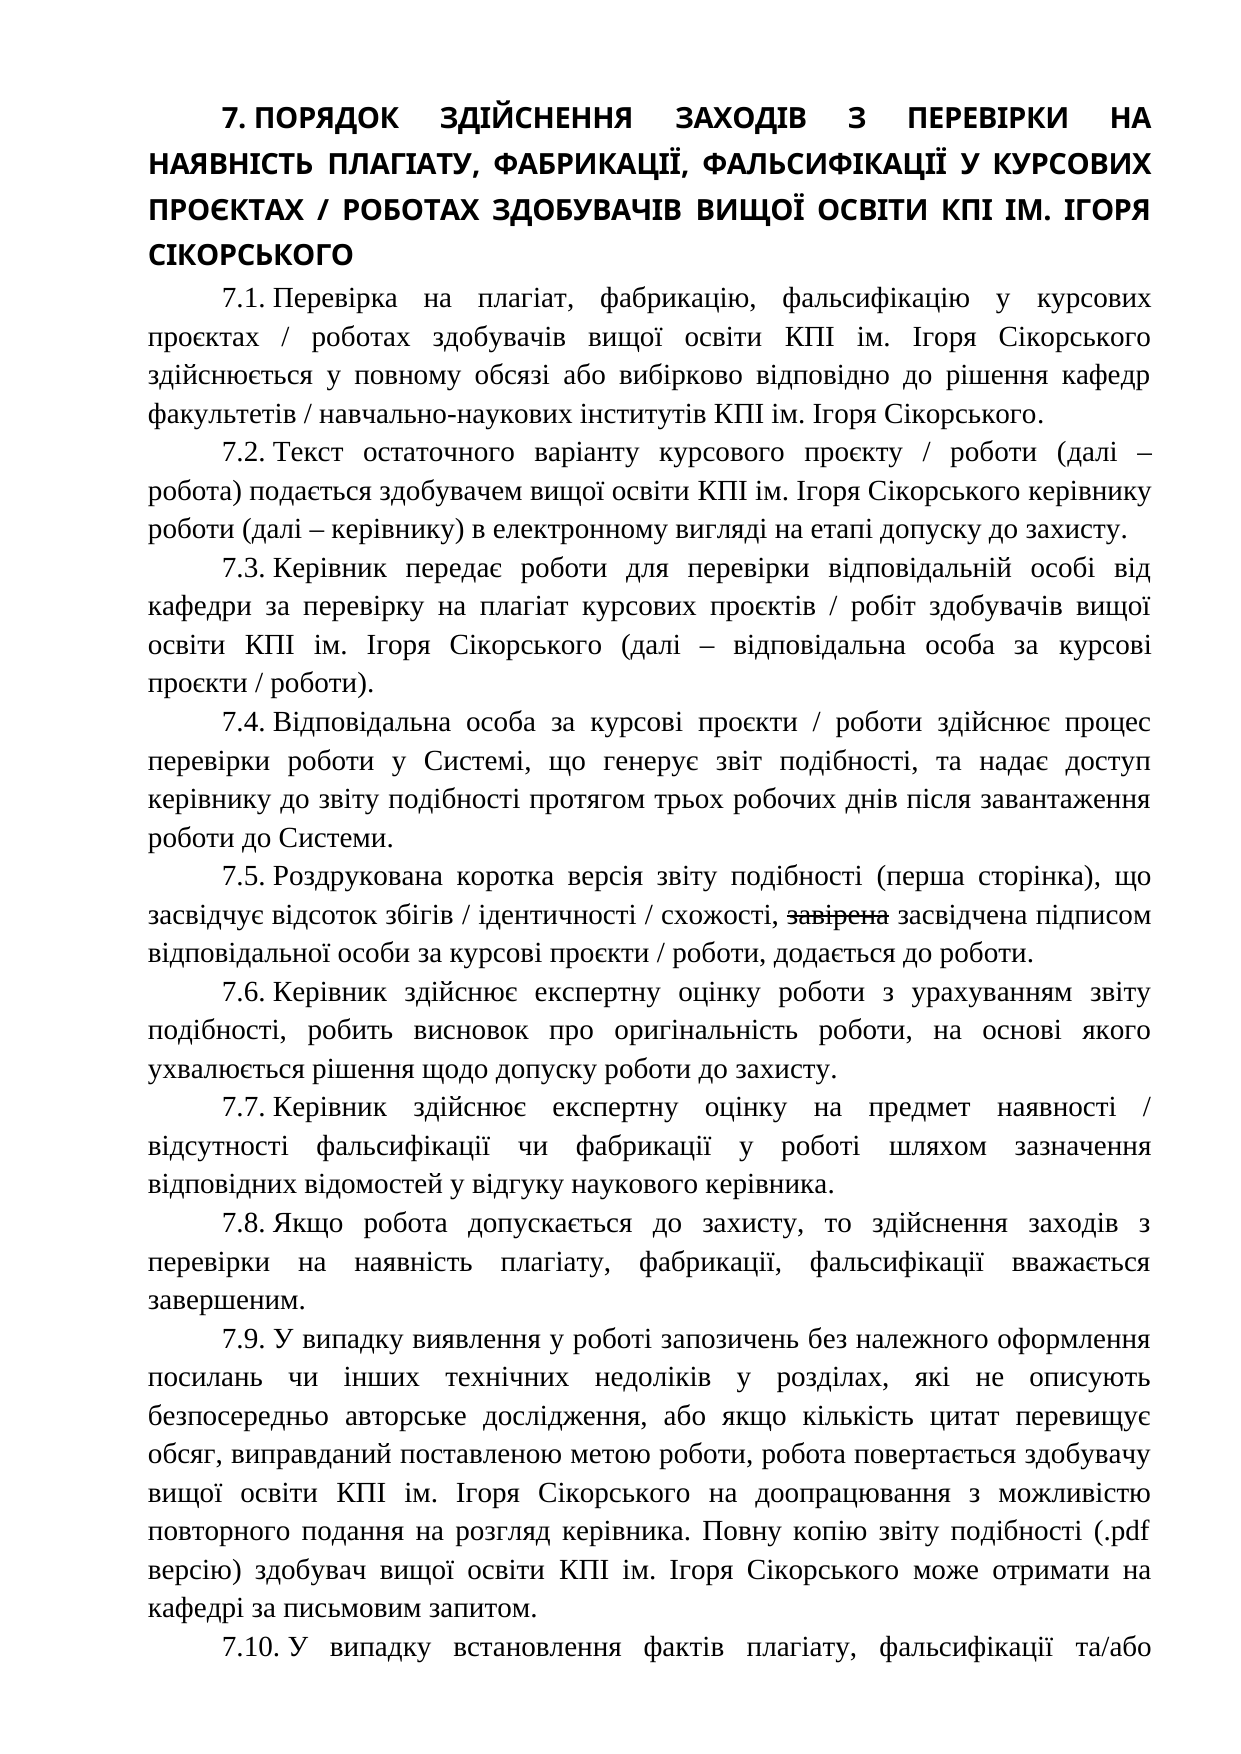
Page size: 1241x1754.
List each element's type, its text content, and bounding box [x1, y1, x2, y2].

text 7.4. Відповідальна особа за курсові проєкти / роботи здійснює процес перевірки роботи у Системі, що генерує звіт подібності, та надає доступ керівнику до звіту подібності протягом трьох робочих днів після завантаження роботи до Системи. [148, 704, 1152, 853]
text 7.5. Роздрукована коротка версія звіту подібності (перша сторінка), що засвідчує відсоток збігів / ідентичності / схожості, завірена засвідчена підписом відповідальної особи за курсові проєкти / роботи, додається до роботи. [148, 858, 1152, 969]
text 7.8. Якщо робота допускається до захисту, то здійснення заходів з перевірки на наявність плагіату, фабрикації, фальсифікації вважається завершеним. [148, 1205, 1152, 1316]
text 7.9. У випадку виявлення у роботі запозичень без належного оформлення посилань чи інших технічних недоліків у розділах, які не описують безпосередньо авторське дослідження, або якщо кількість цитат перевищує обсяг, виправданий поставленою метою роботи, робота повертається здобувачу вищої освіти КПІ ім. Ігоря Сікорського на доопрацювання з можливістю повторного подання на розгляд керівника. Повну копію звіту подібності (.pdf версію) здобувач вищої освіти КПІ ім. Ігоря Сікорського може отримати на кафедрі за письмовим запитом. [148, 1321, 1152, 1624]
text 7.6. Керівник здійснює експертну оцінку роботи з урахуванням звіту подібності, робить висновок про оригінальність роботи, на основі якого ухвалюється рішення щодо допуску роботи до захисту. [148, 974, 1152, 1084]
text 7.3. Керівник передає роботи для перевірки відповідальній особі від кафедри за перевірку на плагіат курсових проєктів / робіт здобувачів вищої освіти КПІ ім. Ігоря Сікорського (далі – відповідальна особа за курсові проєкти / роботи). [148, 550, 1152, 699]
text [148, 1629, 1152, 1663]
subtitle 7. ПОРЯДОК ЗДІЙСНЕННЯ ЗАХОДІВ З ПЕРЕВІРКИ НА НАЯВНІСТЬ ПЛАГІАТУ, ФАБРИКАЦІЇ, ФАЛЬСИФІКАЦІЇ У КУРСОВИХ ПРОЄКТАХ / РОБОТАХ ЗДОБУВАЧІВ ВИЩОЇ ОСВІТИ КПІ ІМ. ІГОРЯ СІКОРСЬКОГО [148, 98, 1152, 274]
text 7.2. Текст остаточного варіанту курсового проєкту / роботи (далі – робота) подається здобувачем вищої освіти КПІ ім. Ігоря Сікорського керівнику роботи (далі – керівнику) в електронному вигляді на етапі допуску до захисту. [148, 434, 1152, 545]
text 7.7. Керівник здійснює експертну оцінку на предмет наявності / відсутності фальсифікації чи фабрикації у роботі шляхом зазначення відповідних відомостей у відгуку наукового керівника. [148, 1089, 1152, 1200]
text 7.1. Перевірка на плагіат, фабрикацію, фальсифікацію у курсових проєктах / роботах здобувачів вищої освіти КПІ ім. Ігоря Сікорського здійснюється у повному обсязі або вибірково відповідно до рішення кафедр факультетів / навчально-наукових інститутів КПІ ім. Ігоря Сікорського. [148, 280, 1152, 429]
